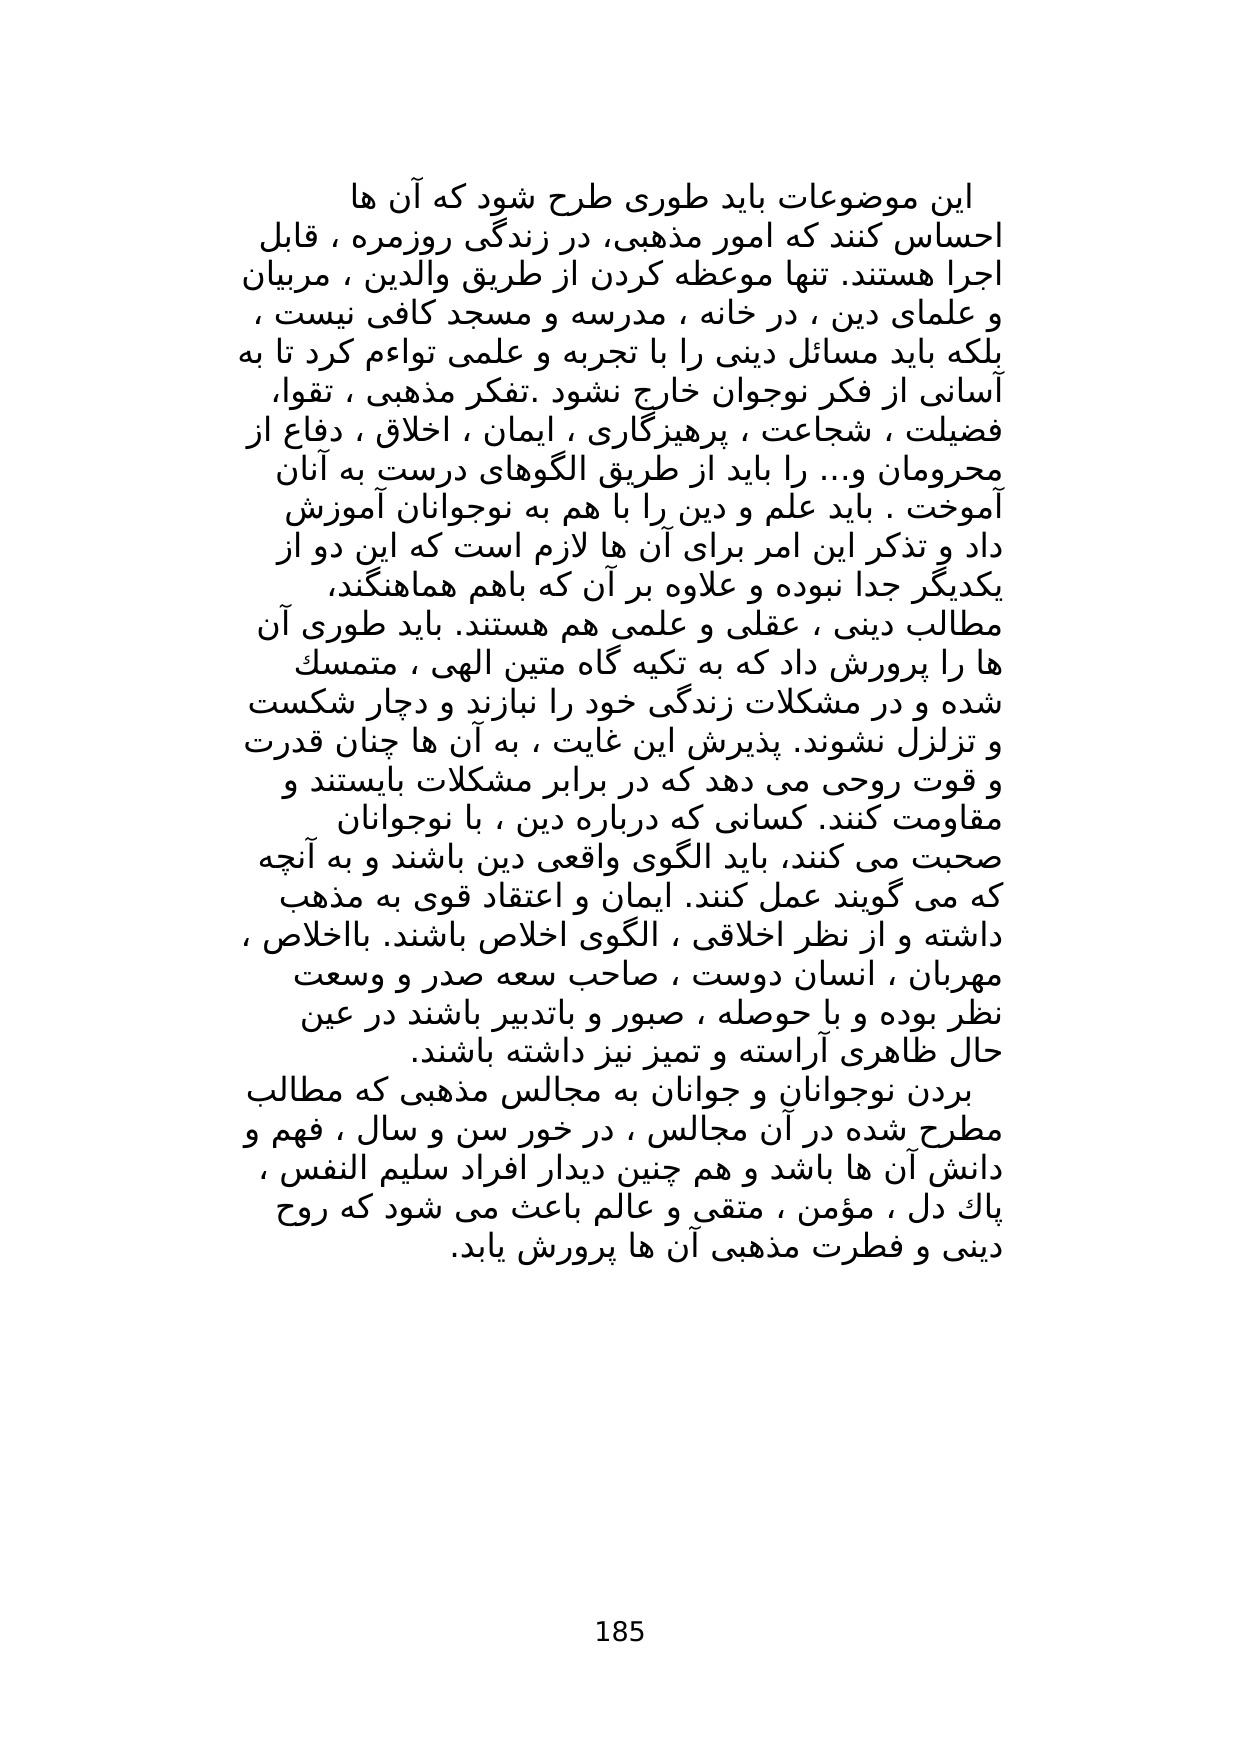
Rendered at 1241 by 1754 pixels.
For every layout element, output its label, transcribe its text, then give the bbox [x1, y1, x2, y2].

text بردن نوجوانان و جوانان به مجالس مذهبى كه مطالب مطرح شده در آن مجالس ، در خور سن و سال ، فهم و دانش آن ها باشد و هم چنين ديدار افراد سليم النفس ، پاك دل ، مؤمن ، متقى و عالم باعث مى شود كه روح دينى و فطرت مذهبى آن ها پرورش يابد. [236, 1071, 1004, 1265]
text اين موضوعات بايد طورى طرح شود كه آن ها احساس كنند كه امور مذهبى، در زندگى روزمره ، قابل اجرا هستند. تنها موعظه كردن از طريق والدين ، مربيان و علماى دين ، در خانه ، مدرسه و مسجد كافى نيست ، بلكه بايد مسائل دينى را با تجربه و علمى تواءم كرد تا به آسانى از فكر نوجوان خارج نشود .تفكر مذهبى ، تقوا، فضيلت ، شجاعت ، پرهيزگارى ، ايمان ، اخلاق ، دفاع از محرومان و... را بايد از طريق الگوهاى درست به آنان آموخت . بايد علم و دين را با هم به نوجوانان آموزش داد و تذكر اين امر براى آن ها لازم است كه اين دو از يكديگر جدا نبوده و علاوه بر آن كه باهم هماهنگند، مطالب دينى ، عقلى و علمى هم هستند. بايد طورى آن ها را پرورش داد كه به تكيه گاه متين الهى ، متمسك شده و در مشكلات زندگى خود را نبازند و دچار شكست و تزلزل نشوند. پذيرش اين غايت ، به آن ها چنان قدرت و قوت روحى مى دهد كه در برابر مشكلات بايستند و مقاومت كنند. كسانى كه درباره دين ، با نوجوانان صحبت مى كنند، بايد الگوى واقعى دين باشند و به آنچه كه مى گويند عمل كنند. ايمان و اعتقاد قوى به مذهب داشته و از نظر اخلاقى ، الگوى اخلاص باشند. بااخلاص ، مهربان ، انسان دوست ، صاحب سعه صدر و وسعت نظر بوده و با حوصله ، صبور و باتدبير باشند در عين حال ظاهرى آراسته و تميز نيز داشته باشند. [236, 177, 1004, 1071]
